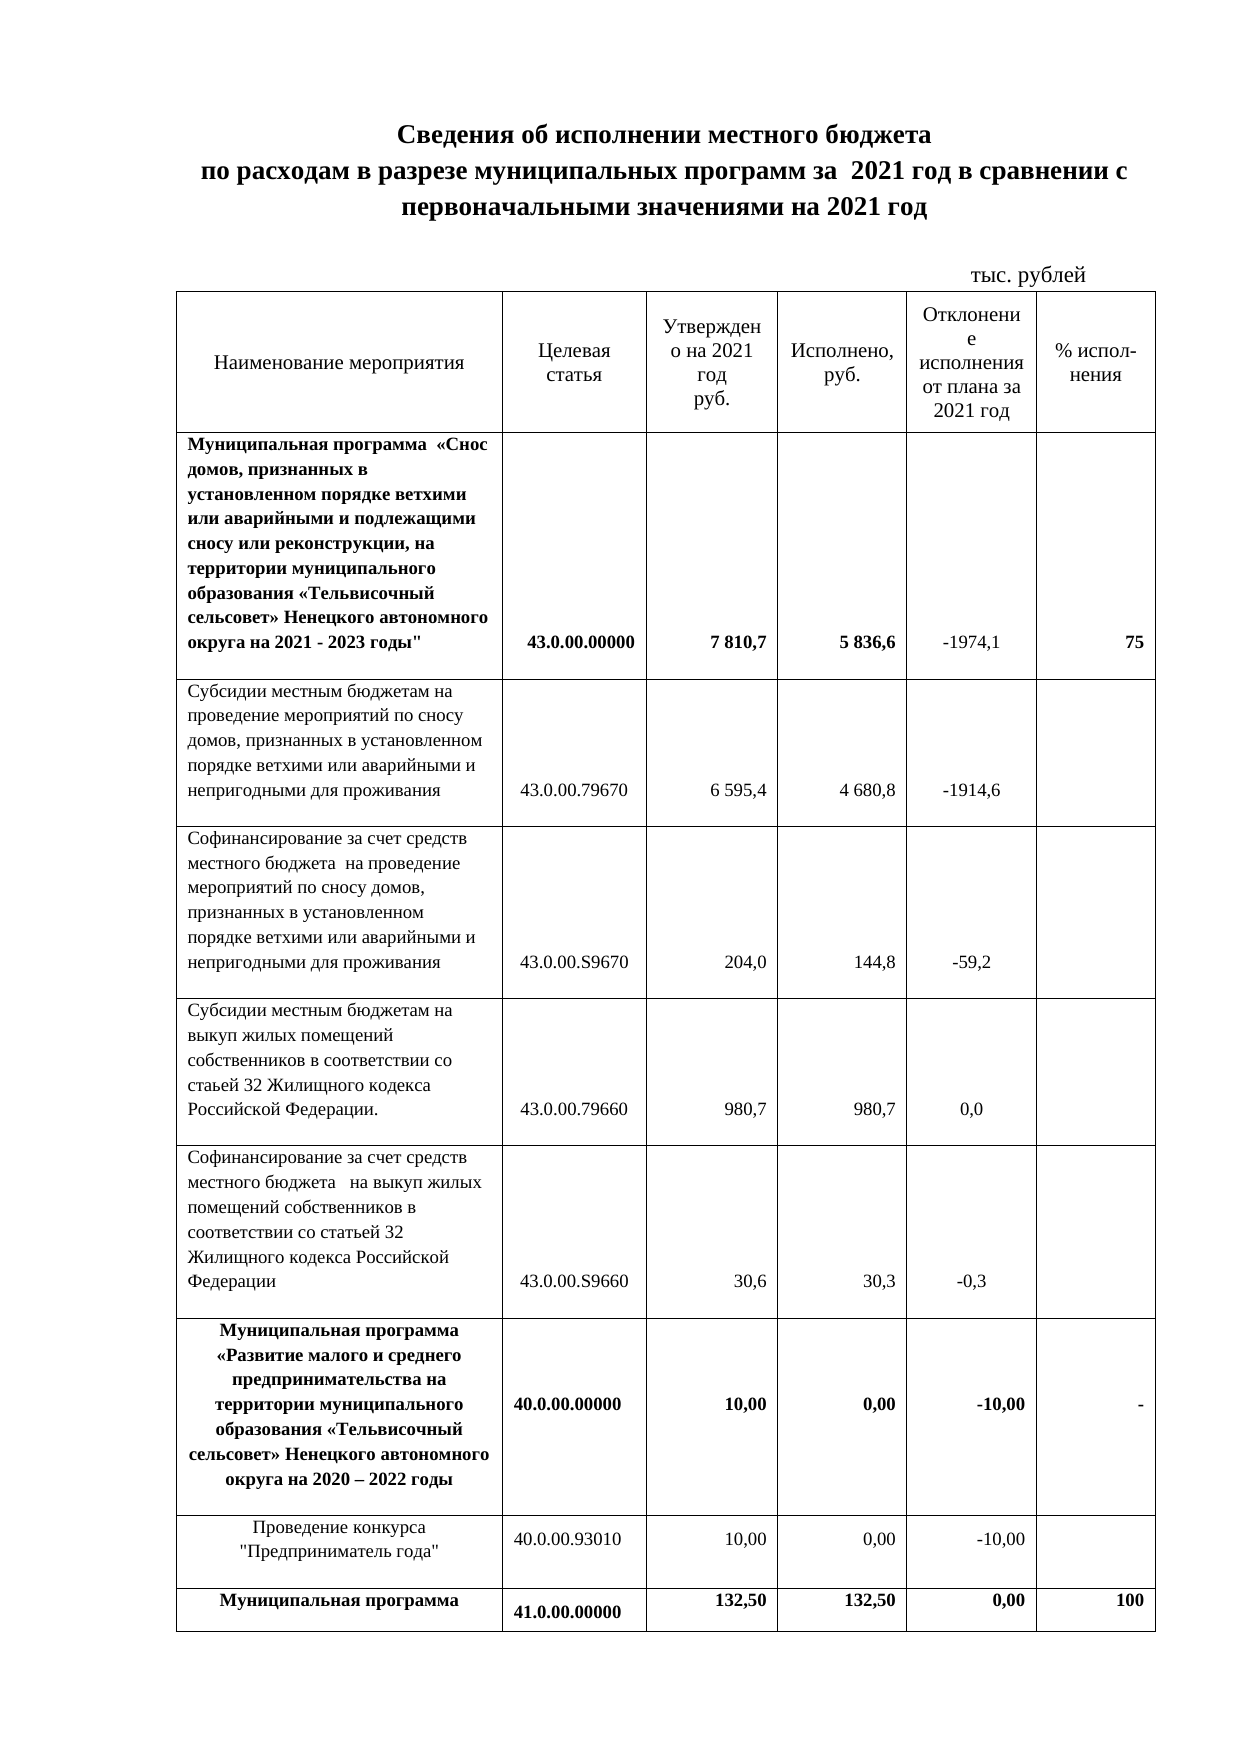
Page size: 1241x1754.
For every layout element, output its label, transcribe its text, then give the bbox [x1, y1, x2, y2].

table_cell 75 [1037, 433, 1155, 678]
table_cell 41.0.00.00000 [503, 1589, 646, 1631]
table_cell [177, 1589, 502, 1631]
table_cell 10,00 [647, 1319, 777, 1514]
table_cell 980,7 [647, 999, 777, 1145]
table_cell 4 680,8 [778, 680, 906, 826]
table_cell 7 810,7 [647, 433, 777, 678]
table_cell 0,00 [907, 1589, 1036, 1631]
table_cell -0,3 [907, 1146, 1036, 1318]
table_cell 43.0.00.S9670 [503, 827, 646, 998]
table_cell 0,0 [907, 999, 1036, 1145]
table_cell Софинансирование за счет средств местного бюджета на проведение мероприятий по сносу домов, признанных в установленном порядке ветхими или аварийными и непригодными для проживания [177, 827, 502, 998]
table_cell 6 595,4 [647, 680, 777, 826]
table_cell 144,8 [778, 827, 906, 998]
table_cell 43.0.00.79660 [503, 999, 646, 1145]
table_cell [1037, 999, 1155, 1145]
text Сведения об исполнении местного бюджета [177, 118, 1152, 149]
table_cell 43.0.00.00000 [503, 433, 646, 678]
table_header % испол-нения [1037, 292, 1155, 432]
table_cell [1037, 1516, 1155, 1588]
table_cell [1037, 680, 1155, 826]
table_cell Софинансирование за счет средств местного бюджета на выкуп жилых помещений собственников в соответствии со статьей 32 Жилищного кодекса Российской Федерации [177, 1146, 502, 1318]
table_cell -10,00 [907, 1319, 1036, 1514]
table_cell 10,00 [647, 1516, 777, 1588]
table_header Отклонение исполнения от плана за 2021 год [907, 292, 1036, 432]
table_cell Субсидии местным бюджетам на выкуп жилых помещений собственников в соответствии со стаьей 32 Жилищного кодекса Российской Федерации. [177, 999, 502, 1145]
table_cell 132,50 [647, 1589, 777, 1631]
table_header Целевая статья [503, 292, 646, 432]
table_cell [1037, 1146, 1155, 1318]
table_cell Муниципальная программа «Развитие малого и среднего предпринимательства на территории муниципального образования «Тельвисочный сельсовет» Ненецкого автономного округа на 2020 – 2022 годы [177, 1319, 502, 1514]
table_cell -10,00 [907, 1516, 1036, 1588]
table_cell -59,2 [907, 827, 1036, 998]
table_cell 40.0.00.00000 [503, 1319, 646, 1514]
table_cell 43.0.00.S9660 [503, 1146, 646, 1318]
table_cell 30,3 [778, 1146, 906, 1318]
table_cell -1914,6 [907, 680, 1036, 826]
table_cell 980,7 [778, 999, 906, 1145]
table_cell 204,0 [647, 827, 777, 998]
table_cell [1037, 827, 1155, 998]
table_cell 40.0.00.93010 [503, 1516, 646, 1588]
table_header Наименование мероприятия [177, 292, 502, 432]
table_cell 5 836,6 [778, 433, 906, 678]
table_cell Муниципальная программа «Снос домов, признанных в установленном порядке ветхими или аварийными и подлежащими сносу или реконструкции, на территории муниципального образования «Тельвисочный сельсовет» Ненецкого автономного округа на 2021 - 2023 годы" [177, 433, 502, 678]
table_cell 0,00 [778, 1319, 906, 1514]
table_cell -1974,1 [907, 433, 1036, 678]
table_cell 30,6 [647, 1146, 777, 1318]
table_cell 100 [1037, 1589, 1155, 1631]
table_cell 132,50 [778, 1589, 906, 1631]
table_cell Субсидии местным бюджетам на проведение мероприятий по сносу домов, признанных в установленном порядке ветхими или аварийными и непригодными для проживания [177, 680, 502, 826]
table_header Утверждено на 2021 год руб. [647, 292, 777, 432]
text по расходам в разрезе муниципальных программ за 2021 год в сравнении с первоначальными значениями на 2021 год [177, 154, 1152, 221]
table_cell - [1037, 1319, 1155, 1514]
table_cell Проведение конкурса "Предприниматель года" [177, 1516, 502, 1588]
table_cell 0,00 [778, 1516, 906, 1588]
table_cell 43.0.00.79670 [503, 680, 646, 826]
text тыс. рублей [177, 261, 1152, 287]
table_header Исполнено, руб. [778, 292, 906, 432]
